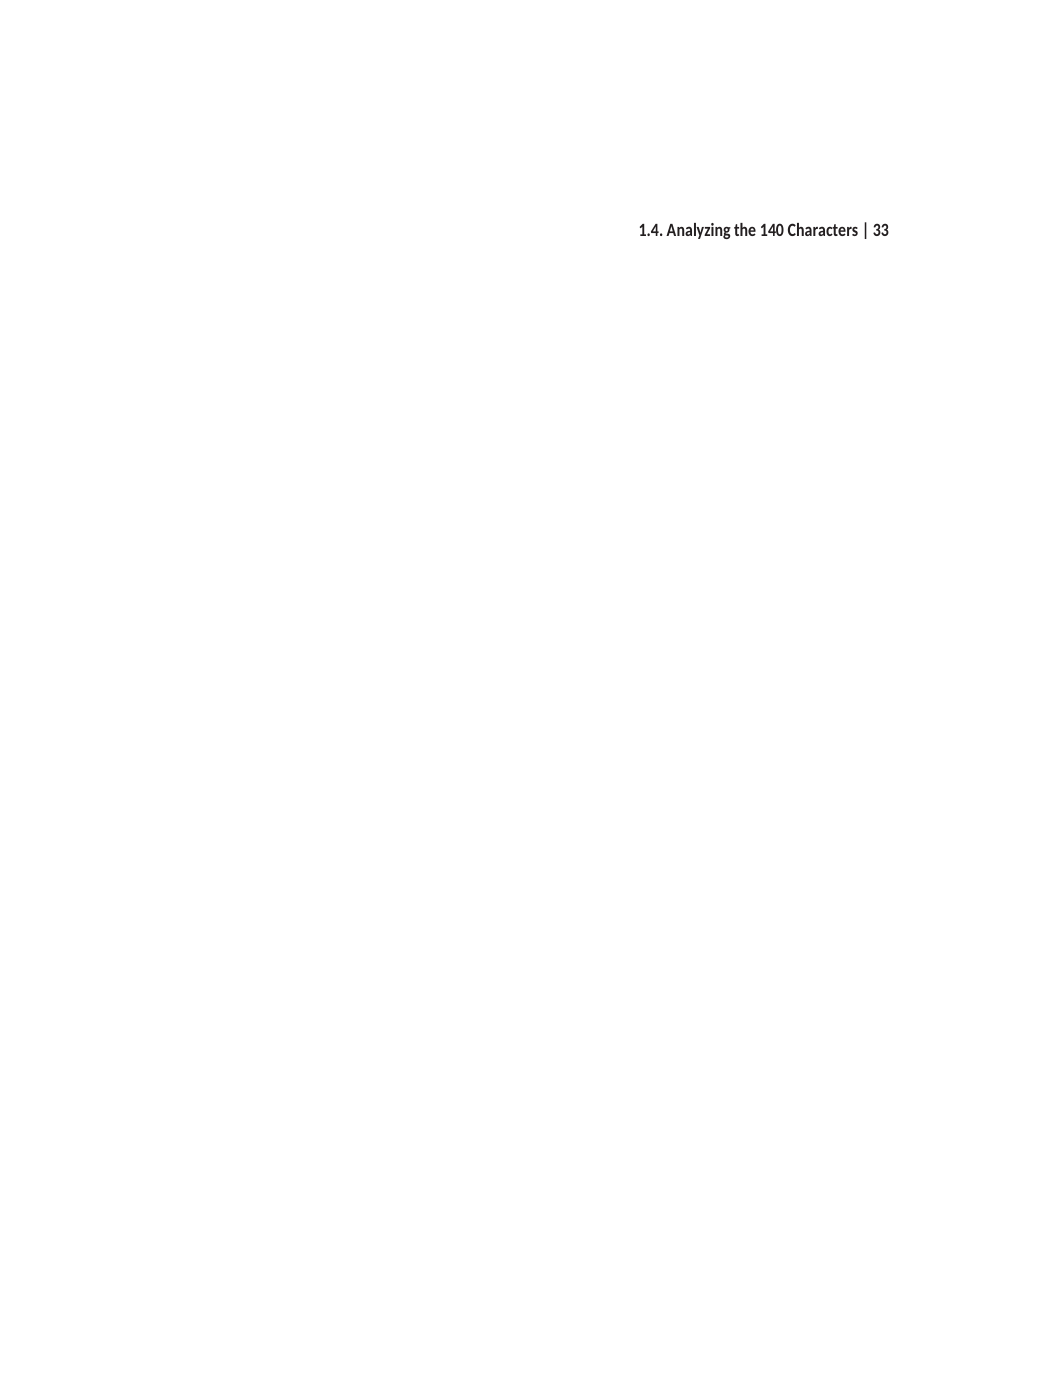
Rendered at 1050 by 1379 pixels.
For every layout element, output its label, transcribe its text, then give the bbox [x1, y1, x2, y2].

text 1.4. Analyzing the 140 Characters | 33 [638, 218, 950, 241]
